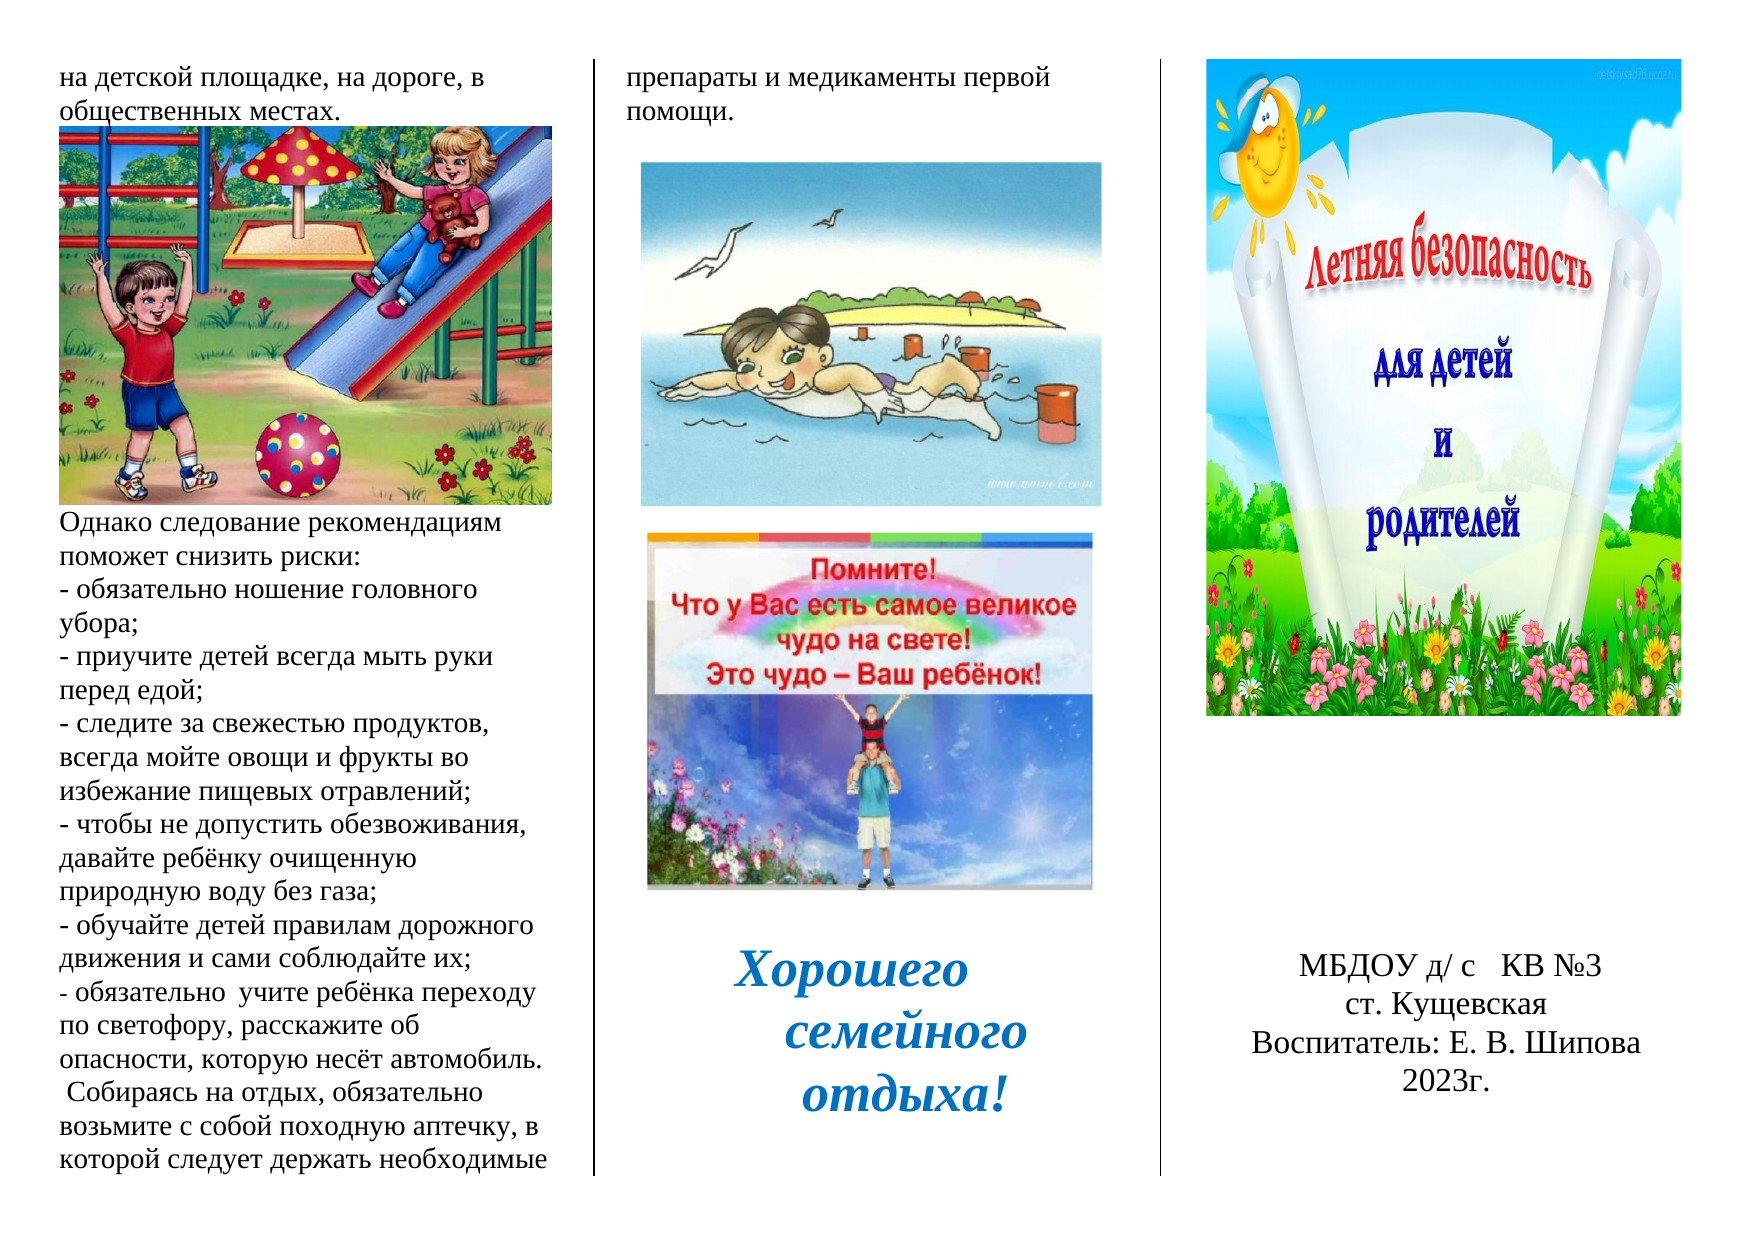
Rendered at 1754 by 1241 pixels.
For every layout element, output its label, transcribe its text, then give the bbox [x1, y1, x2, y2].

picture [640, 159, 1102, 901]
text 2023г. [1237, 1060, 1655, 1099]
picture [1206, 77, 1682, 716]
text Собираясь на отдых, обязательно возьмите с собой походную аптечку, в которой следует держать необходимые препараты и медикаменты первой помощи. [626, 59, 1128, 126]
text Воспитатель: Е. В. Шипова [1237, 1022, 1655, 1060]
text Собираясь на отдых, обязательно возьмите с собой походную аптечку, в которой следует держать необходимые препараты и медикаменты первой помощи. [59, 1074, 561, 1175]
text - обязательно учите ребёнка переходу по светофору, расскажите об опасности, которую несёт автомобиль. [59, 974, 561, 1074]
text - обязательно ношение головного убора; [59, 571, 561, 638]
picture [1302, 104, 1326, 127]
text Хорошего [641, 936, 1160, 998]
text - обучайте детей правилам дорожного движения и сами соблюдайте их; [59, 907, 561, 974]
picture [1216, 99, 1230, 134]
picture [59, 126, 553, 505]
text - следите за свежестью продуктов, всегда мойте овощи и фрукты во избежание пищевых отравлений; [59, 706, 561, 806]
text - приучите детей всегда мыть руки перед едой; [59, 638, 561, 706]
picture [1625, 72, 1633, 78]
text семейного [641, 998, 1160, 1061]
text ст. Кущевская [1237, 984, 1655, 1022]
text отдыха! [641, 1061, 1160, 1123]
text - чтобы не допустить обезвоживания, давайте ребёнку очищенную природную воду без газа; [59, 806, 561, 907]
text К сожалению, опасности подстерегают детей не только в местах отдыха, но и на детской площадке, на дороге, в общественных местах. [59, 59, 561, 126]
text МБДОУ д/ с КВ №3 [1237, 945, 1655, 984]
